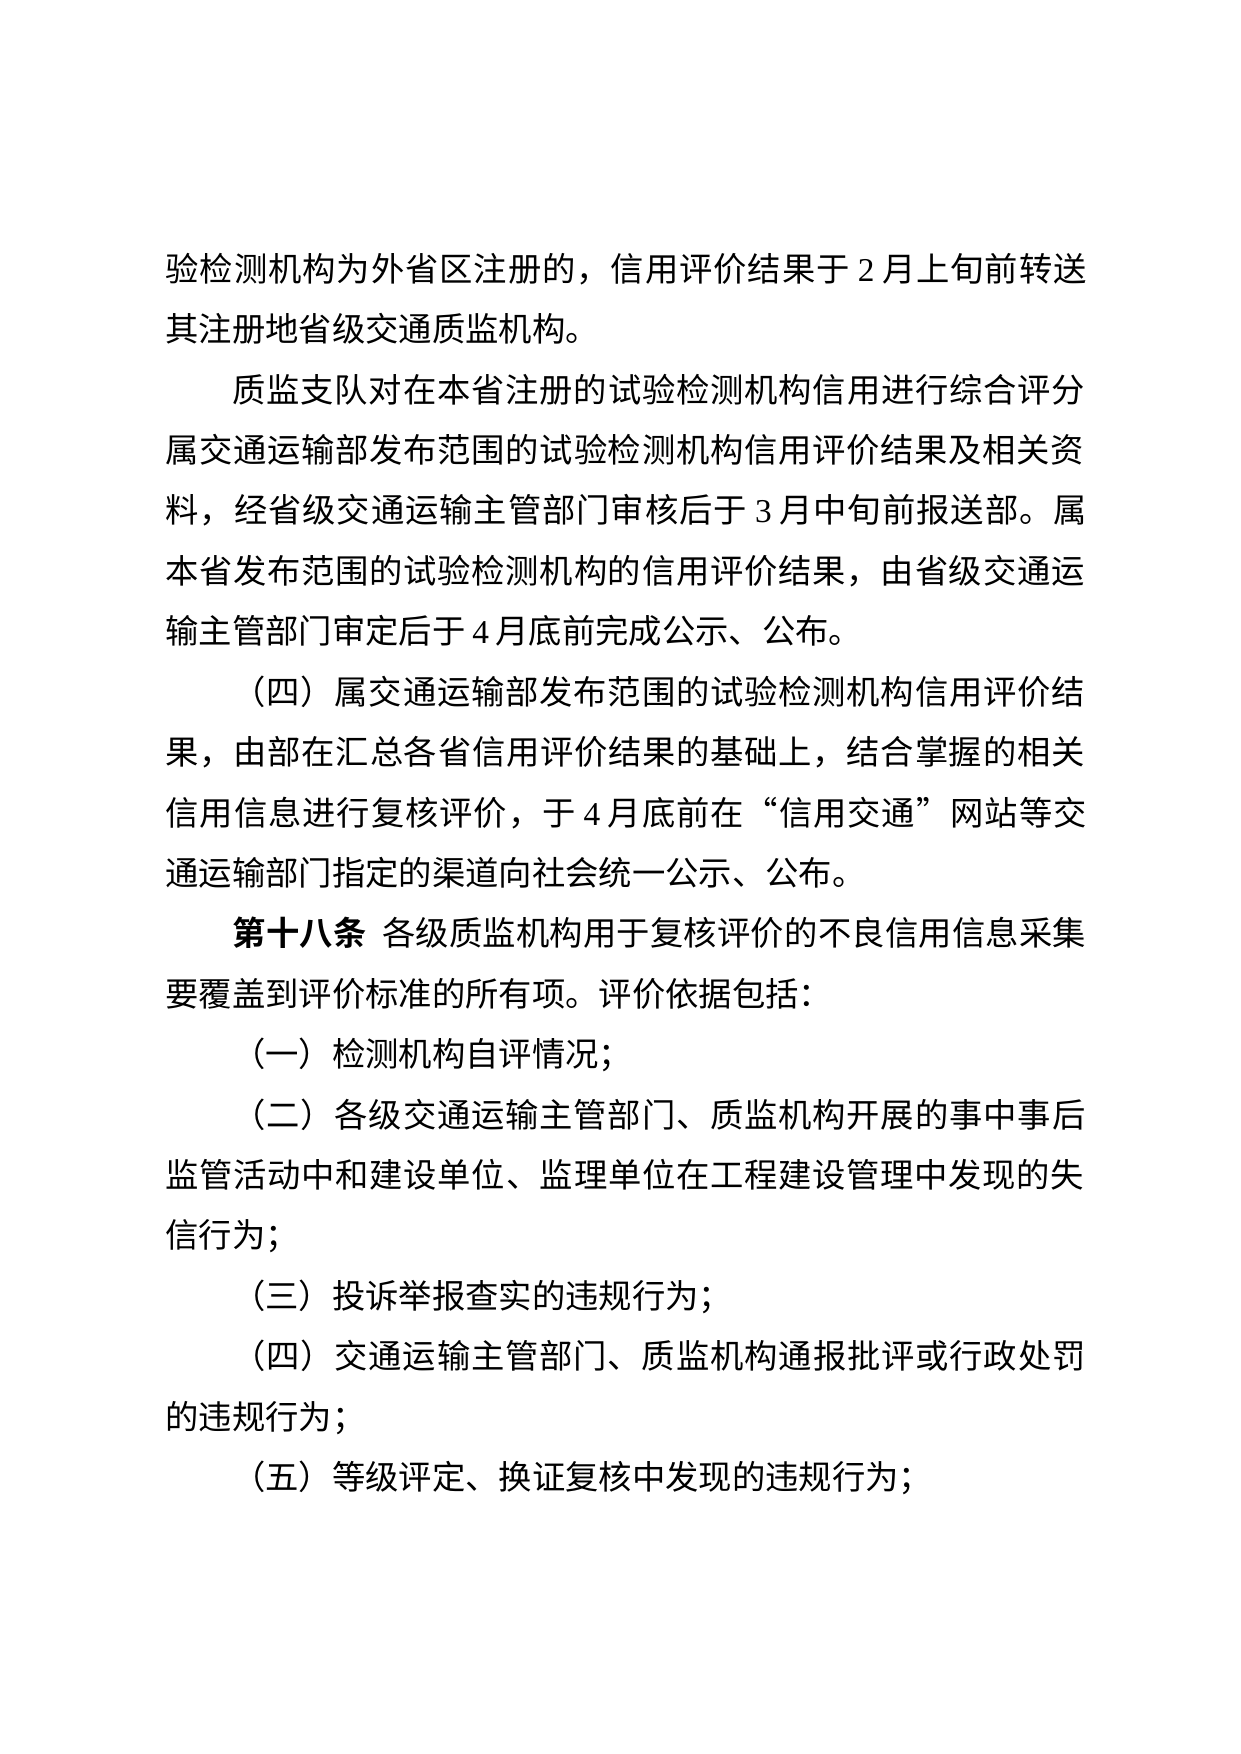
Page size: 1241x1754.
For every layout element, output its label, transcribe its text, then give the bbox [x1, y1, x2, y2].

text （五）等级评定、换证复核中发现的违规行为； [165, 1441, 1087, 1502]
text 质监支队对在本省注册的试验检测机构信用进行综合评分。属交通运输部发布范围的试验检测机构信用评价结果及相关资料，经省级交通运输主管部门审核后于3月中旬前报送部。属本省发布范围的试验检测机构的信用评价结果，由省级交通运输主管部门审定后于4月底前完成公示、公布。 [165, 354, 1087, 656]
text （三）投诉举报查实的违规行为； [165, 1260, 1087, 1320]
text （一）检测机构自评情况； [165, 1018, 1087, 1079]
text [165, 233, 1087, 354]
text （四）交通运输主管部门、质监机构通报批评或行政处罚的违规行为； [165, 1320, 1087, 1441]
text （二）各级交通运输主管部门、质监机构开展的事中事后监管活动中和建设单位、监理单位在工程建设管理中发现的失信行为； [165, 1079, 1087, 1260]
text 第十八条 各级质监机构用于复核评价的不良信用信息采集要覆盖到评价标准的所有项。评价依据包括： [165, 897, 1087, 1018]
text （四）属交通运输部发布范围的试验检测机构信用评价结果，由部在汇总各省信用评价结果的基础上，结合掌握的相关信用信息进行复核评价，于4月底前在“信用交通”网站等交通运输部门指定的渠道向社会统一公示、公布。 [165, 656, 1087, 897]
